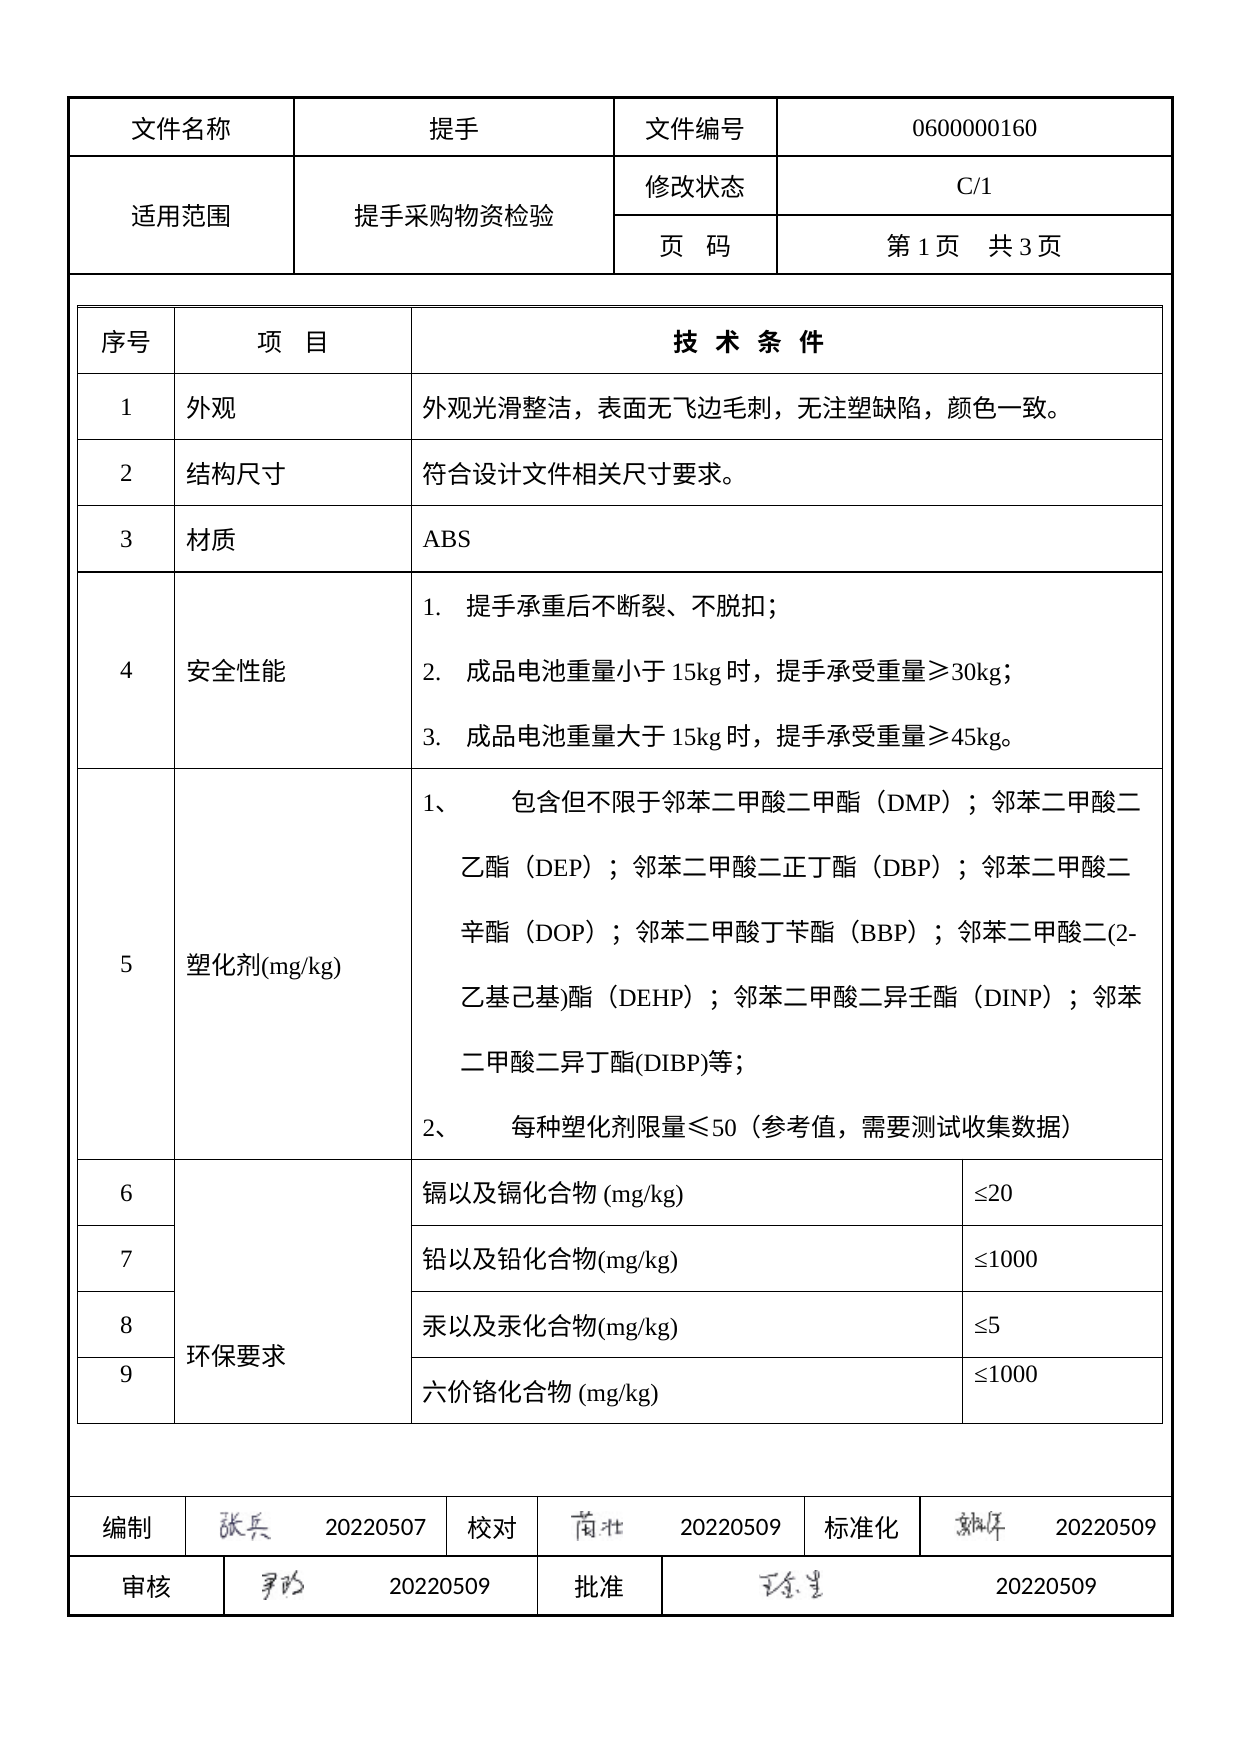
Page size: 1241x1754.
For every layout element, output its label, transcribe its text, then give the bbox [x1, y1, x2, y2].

picture [219, 1511, 271, 1541]
table_cell 提手承重后不断裂、不脱扣； 成品电池重量小于15kg时，提手承受重量≥30kg； 成品电池重量大于15kg时，提手承受重量≥45kg。 [412, 573, 1162, 767]
table_cell 5 [78, 769, 174, 1158]
table_cell 安全性能 [175, 573, 411, 767]
table_cell 9 [78, 1358, 174, 1423]
table_cell 铅以及铅化合物(mg/kg) [412, 1226, 962, 1291]
table_cell 环保要求 [175, 1160, 411, 1423]
table_cell ≤5 [963, 1292, 1162, 1357]
table_cell ≤1000 [963, 1358, 1162, 1423]
table_cell 2 [78, 440, 174, 505]
table_cell 汞以及汞化合物(mg/kg) [412, 1292, 962, 1357]
table_cell 包含但不限于邻苯二甲酸二甲酯（DMP）；邻苯二甲酸二乙酯（DEP）；邻苯二甲酸二正丁酯（DBP）；邻苯二甲酸二辛酯（DOP）；邻苯二甲酸丁苄酯（BBP）；邻苯二甲酸二(2-乙基己基)酯（DEHP）；邻苯二甲酸二异壬酯（DINP）；邻苯二甲酸二异丁酯(DIBP)等； 每种塑化剂限量≤50（参考值，需要测试收集数据） [412, 769, 1162, 1158]
table_cell ABS [412, 506, 1162, 571]
table_cell 材质 [175, 506, 411, 571]
picture [571, 1511, 623, 1541]
table_header 技 术 条 件 [412, 308, 1162, 373]
table_cell 4 [78, 573, 174, 767]
table_cell 外观 [175, 374, 411, 439]
table_cell 符合设计文件相关尺寸要求。 [412, 440, 1162, 505]
picture [262, 1570, 304, 1600]
table_cell 1 [78, 374, 174, 439]
picture [954, 1511, 1005, 1541]
table_cell 3 [78, 506, 174, 571]
table_header 项 目 [175, 308, 411, 373]
picture [759, 1570, 823, 1600]
table_cell 六价铬化合物 (mg/kg) [412, 1358, 962, 1423]
table_cell 塑化剂(mg/kg) [175, 769, 411, 1158]
table_header 序号 [78, 308, 174, 373]
table_cell 7 [78, 1226, 174, 1291]
table_cell ≤1000 [963, 1226, 1162, 1291]
table_cell 6 [78, 1160, 174, 1224]
table_cell 镉以及镉化合物 (mg/kg) [412, 1160, 962, 1224]
table_cell 结构尺寸 [175, 440, 411, 505]
table_cell 外观光滑整洁，表面无飞边毛刺，无注塑缺陷，颜色一致。 [412, 374, 1162, 439]
table_cell ≤20 [963, 1160, 1162, 1224]
table_cell 8 [78, 1292, 174, 1357]
